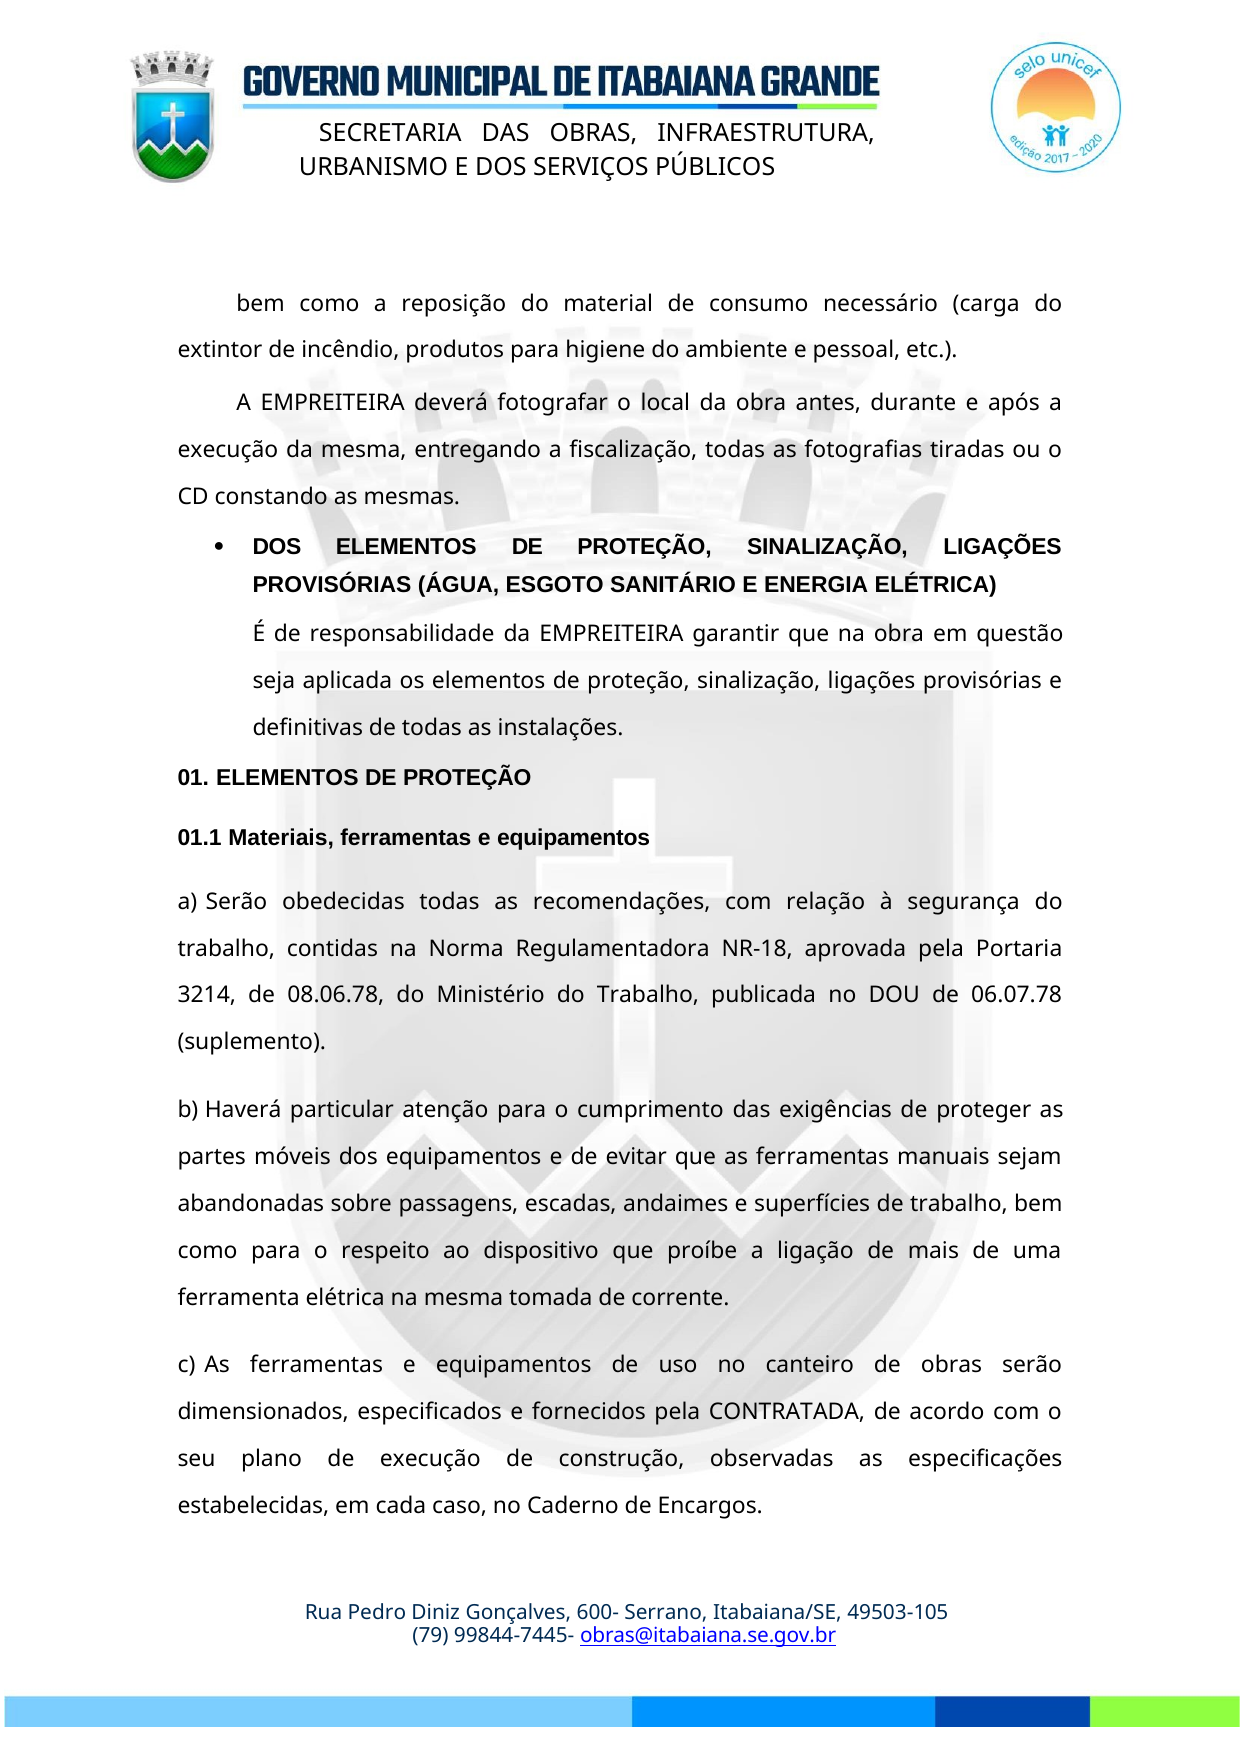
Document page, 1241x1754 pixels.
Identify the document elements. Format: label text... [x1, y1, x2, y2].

text É de responsabilidade da EMPREITEIRA garantir que na obra em questão seja aplicada os elementos de proteção, sinalização, ligações provisórias e definitivas de todas as instalações. [252, 617, 1063, 742]
subtitle Materiais, ferramentas e equipamentos [177, 824, 1076, 851]
list Haverá particular atenção para o cumprimento das exigências de proteger as partes móveis dos equipamentos e de evitar que as ferramentas manuais sejam abandonadas sobre passagens, escadas, andaimes e superfícies de trabalho, bem como para o respeito ao dispositivo que proíbe a ligação de mais de uma ferramenta elétrica na mesma tomada de corrente. [177, 1093, 1063, 1312]
text A EMPREITEIRA deverá fotografar o local da obra antes, durante e após a execução da mesma, entregando a fiscalização, todas as fotografias tiradas ou o CD constando as mesmas. [177, 386, 1063, 511]
subtitle ELEMENTOS DE PROTEÇÃO [177, 764, 1076, 790]
list Serão obedecidas todas as recomendações, com relação à segurança do trabalho, contidas na Norma Regulamentadora NR-18, aprovada pela Portaria 3214, de 08.06.78, do Ministério do Trabalho, publicada no DOU de 06.07.78 (suplemento). [177, 884, 1064, 1056]
list As ferramentas e equipamentos de uso no canteiro de obras serão dimensionados, especificados e fornecidos pela CONTRATADA, de acordo com o seu plano de execução de construção, observadas as especificações estabelecidas, em cada caso, no Caderno de Encargos. [177, 1348, 1063, 1520]
picture [4, 32, 1240, 1727]
subtitle DOS ELEMENTOS DE PROTEÇÃO, SINALIZAÇÃO, LIGAÇÕES PROVISÓRIAS (ÁGUA, ESGOTO SANITÁRIO E ENERGIA ELÉTRICA) [215, 533, 1063, 598]
text bem como a reposição do material de consumo necessário (carga do extintor de incêndio, produtos para higiene do ambiente e pessoal, etc.). [177, 286, 1063, 364]
